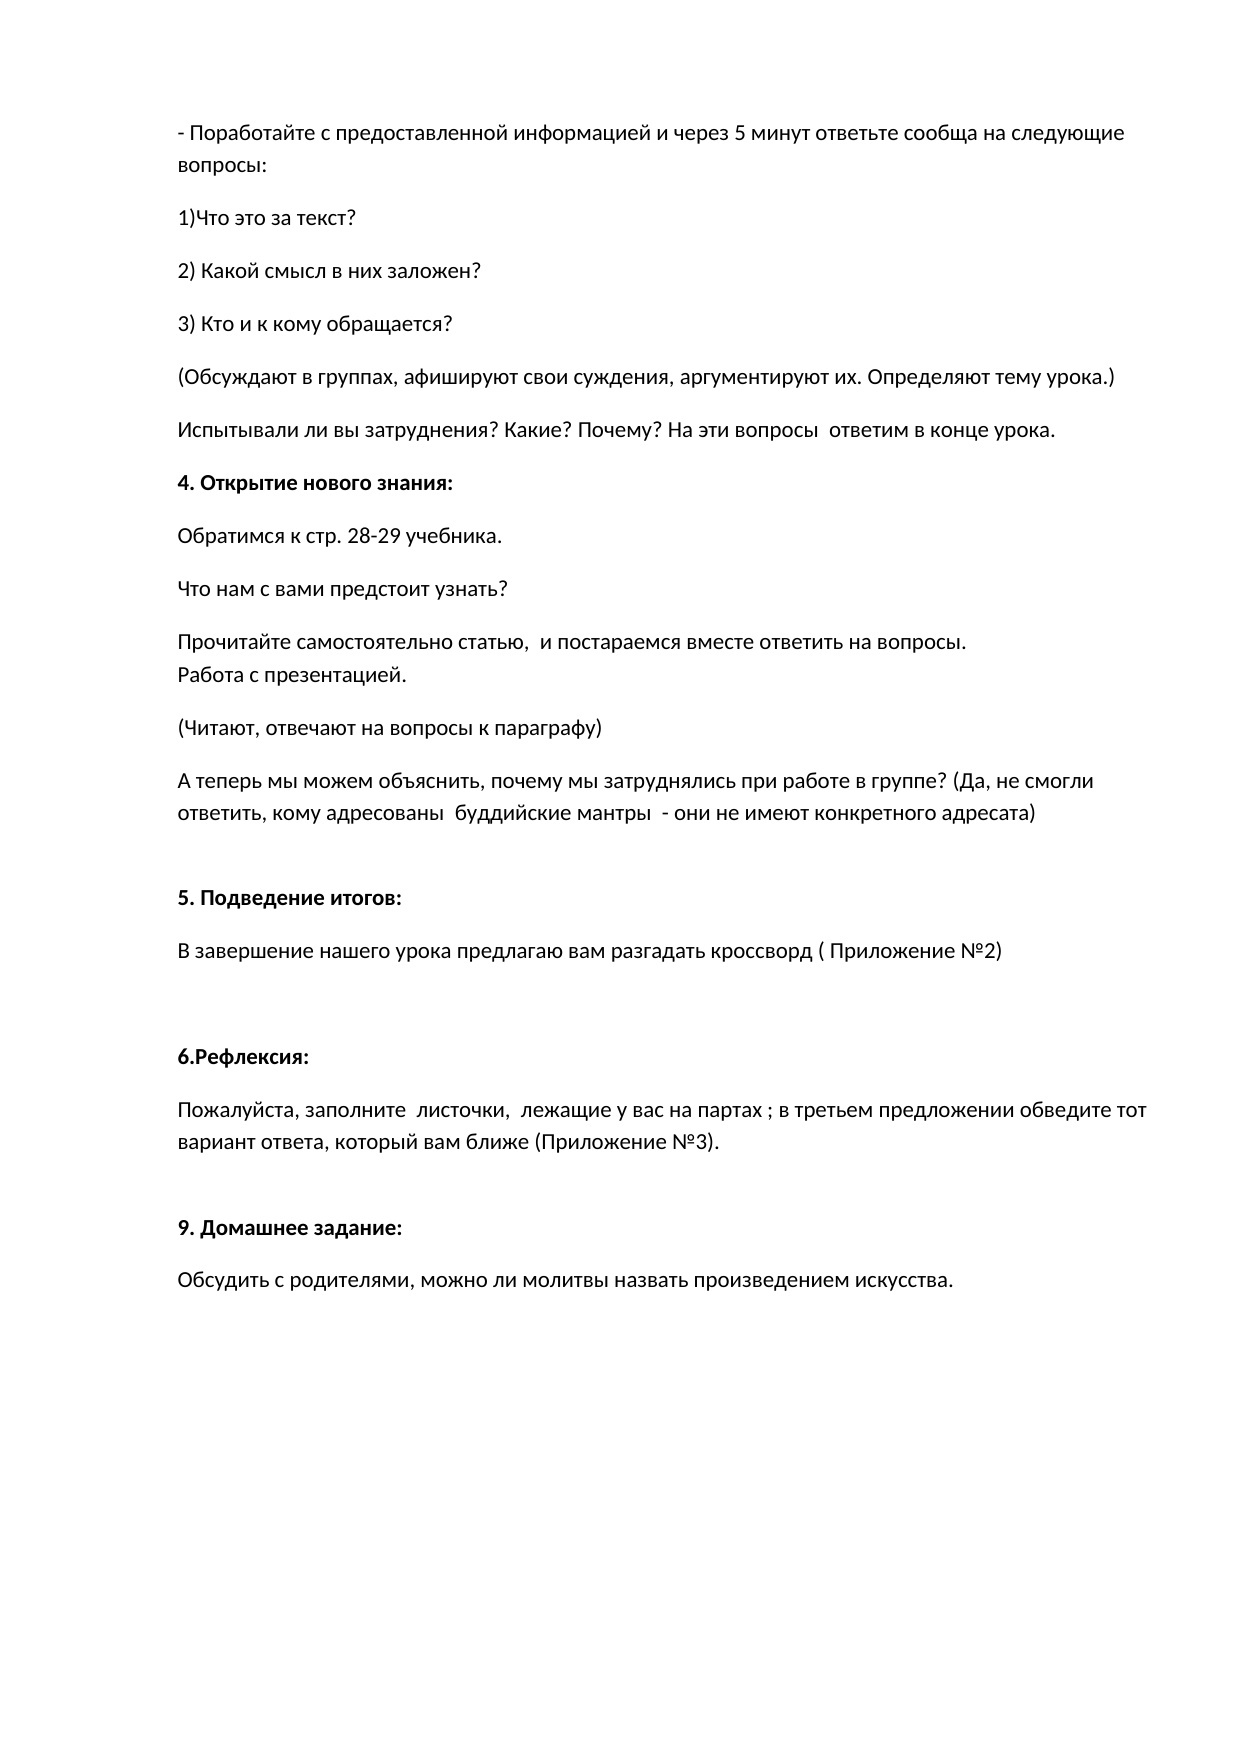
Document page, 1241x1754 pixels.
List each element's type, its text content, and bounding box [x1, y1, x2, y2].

text 2) Какой смысл в них заложен? [177, 256, 1152, 284]
text 1)Что это за текст? [177, 203, 1152, 231]
text 6.Рефлексия: [177, 1042, 1152, 1070]
text 4. Открытие нового знания: [177, 468, 1152, 496]
text (Читают, отвечают на вопросы к параграфу) [177, 713, 1152, 741]
text (Обсуждают в группах, афишируют свои суждения, аргументируют их. Определяют тему урока.) [177, 362, 1152, 390]
text 5. Подведение итогов: [177, 851, 1152, 911]
text Что нам с вами предстоит узнать? [177, 574, 1152, 602]
text Прочитайте самостоятельно статью, и постараемся вместе ответить на вопросы. Работа с презентацией. [177, 627, 1152, 688]
text В завершение нашего урока предлагаю вам разгадать кроссворд ( Приложение №2) [177, 936, 1152, 964]
text Испытывали ли вы затруднения? Какие? Почему? На эти вопросы ответим в конце урока. [177, 415, 1152, 443]
text Обсудить с родителями, можно ли молитвы назвать произведением искусства. [177, 1266, 1152, 1294]
text А теперь мы можем объяснить, почему мы затруднялись при работе в группе? (Да, не смогли ответить, кому адресованы буддийские мантры - они не имеют конкретного адресата) [177, 766, 1152, 826]
text Пожалуйста, заполните листочки, лежащие у вас на партах ; в третьем предложении обведите тот вариант ответа, который вам ближе (Приложение №3). [177, 1095, 1152, 1155]
text 9. Домашнее задание: [177, 1180, 1152, 1241]
text 3) Кто и к кому обращается? [177, 309, 1152, 337]
text - Поработайте с предоставленной информацией и через 5 минут ответьте сообща на следующие вопросы: [177, 118, 1152, 178]
text Обратимся к стр. 28-29 учебника. [177, 521, 1152, 549]
